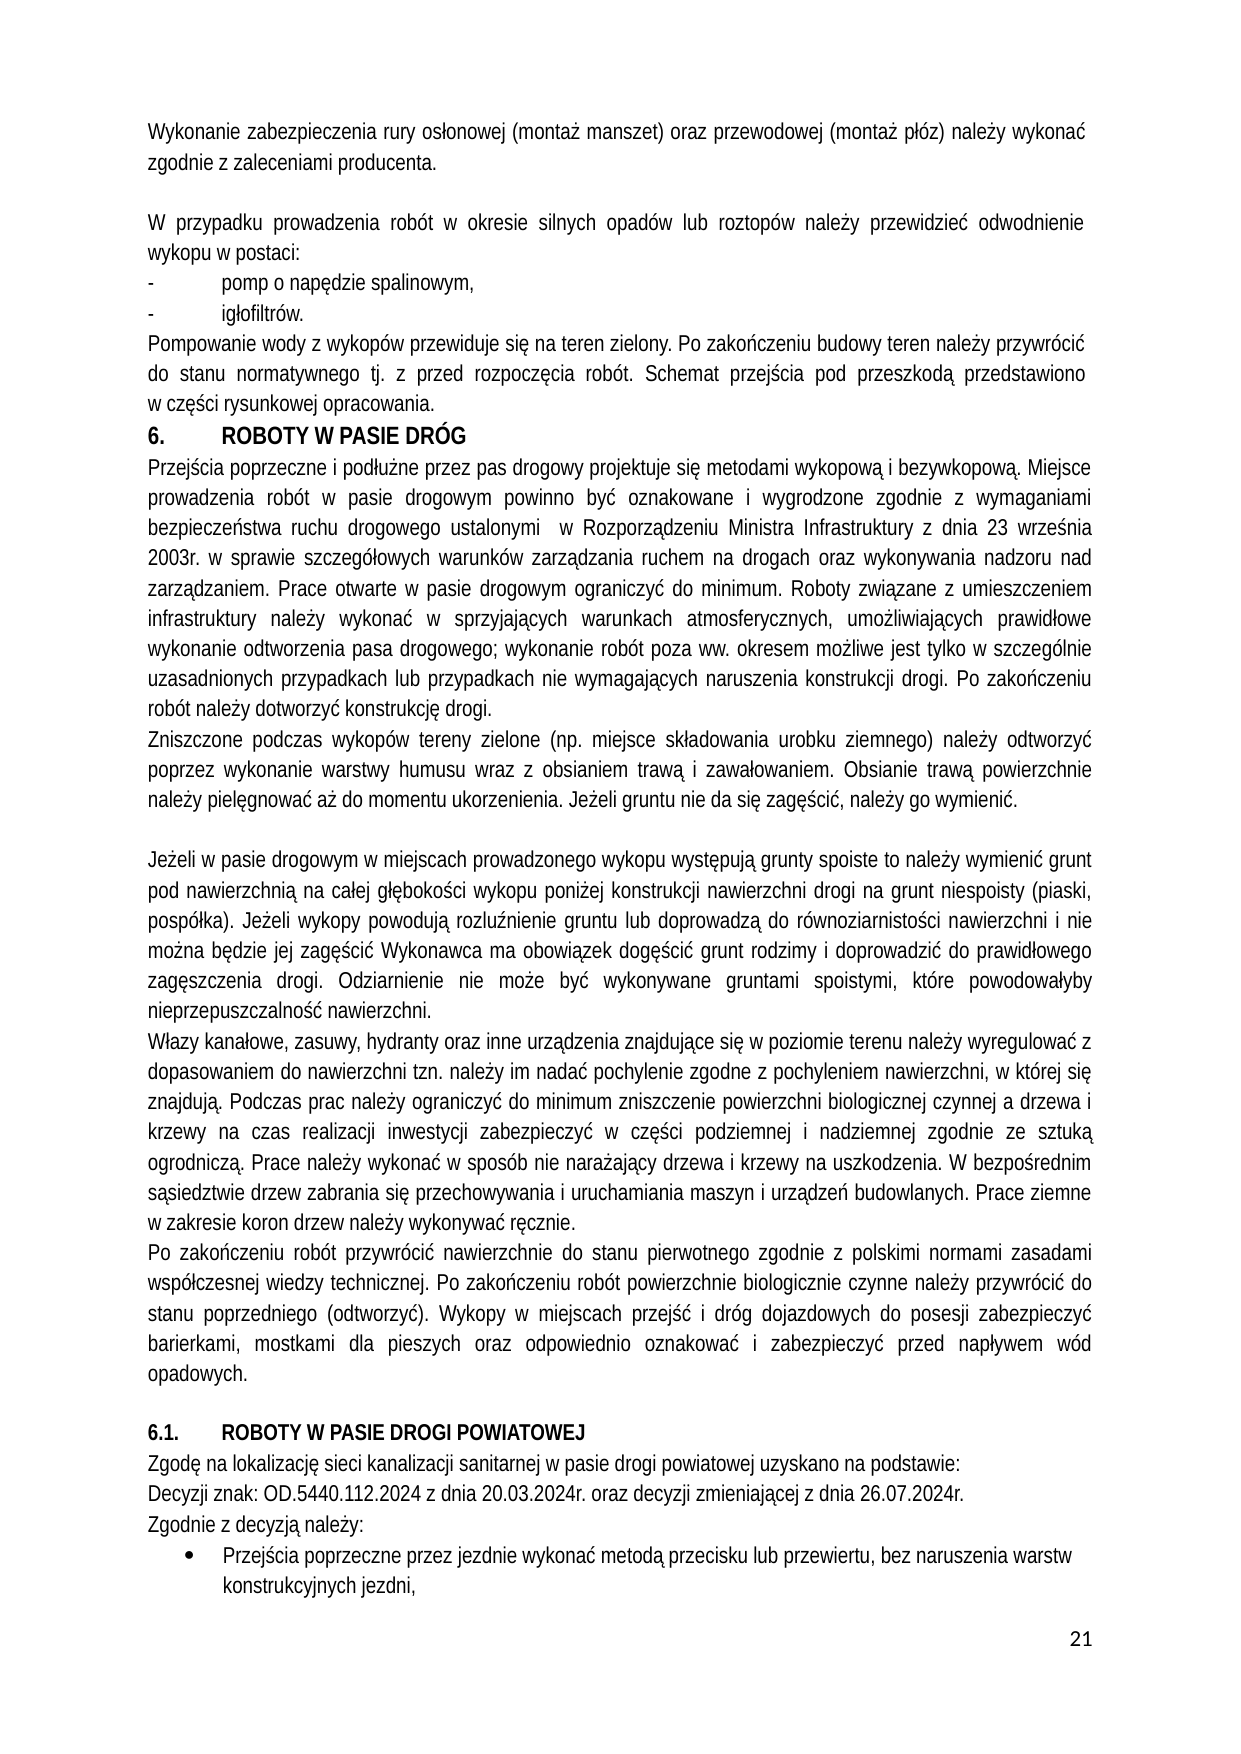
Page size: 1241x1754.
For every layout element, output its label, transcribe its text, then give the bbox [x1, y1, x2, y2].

text Po zakończeniu robót przywrócić nawierzchnie do stanu pierwotnego zgodnie z polskimi normami zasadami współczesnej wiedzy technicznej. Po zakończeniu robót powierzchnie biologicznie czynne należy przywrócić do stanu poprzedniego (odtworzyć). Wykopy w miejscach przejść i dróg dojazdowych do posesji zabezpieczyć barierkami, mostkami dla pieszych oraz odpowiednio oznakować i zabezpieczyć przed napływem wód opadowych. [148, 1239, 1092, 1386]
text W przypadku prowadzenia robót w okresie silnych opadów lub roztopów należy przewidzieć odwodnienie wykopu w postaci: [148, 209, 1086, 265]
subtitle 6. ROBOTY W PASIE DRÓG [148, 421, 1092, 449]
text Jeżeli w pasie drogowym w miejscach prowadzonego wykopu występują grunty spoiste to należy wymienić grunt pod nawierzchnią na całej głębokości wykopu poniżej konstrukcji nawierzchni drogi na grunt niespoisty (piaski, pospółka). Jeżeli wykopy powodują rozluźnienie gruntu lub doprowadzą do równoziarnistości nawierzchni i nie można będzie jej zagęścić Wykonawca ma obowiązek dogęścić grunt rodzimy i doprowadzić do prawidłowego zagęszczenia drogi. Odziarnienie nie może być wykonywane gruntami spoistymi, które powodowałyby nieprzepuszczalność nawierzchni. [148, 846, 1092, 1024]
text Zgodnie z decyzją należy: [148, 1511, 1092, 1537]
text Włazy kanałowe, zasuwy, hydranty oraz inne urządzenia znajdujące się w poziomie terenu należy wyregulować z dopasowaniem do nawierzchni tzn. należy im nadać pochylenie zgodne z pochyleniem nawierzchni, w której się znajdują. Podczas prac należy ograniczyć do minimum zniszczenie powierzchni biologicznej czynnej a drzewa i krzewy na czas realizacji inwestycji zabezpieczyć w części podziemnej i nadziemnej zgodnie ze sztuką ogrodniczą. Prace należy wykonać w sposób nie narażający drzewa i krzewy na uszkodzenia. W bezpośrednim sąsiedztwie drzew zabrania się przechowywania i uruchamiania maszyn i urządzeń budowlanych. Prace ziemne w zakresie koron drzew należy wykonywać ręcznie. [148, 1028, 1092, 1235]
text - pomp o napędzie spalinowym, [148, 269, 1086, 296]
text Przejścia poprzeczne i podłużne przez pas drogowy projektuje się metodami wykopową i bezywkopową. Miejsce prowadzenia robót w pasie drogowym powinno być oznakowane i wygrodzone zgodnie z wymaganiami bezpieczeństwa ruchu drogowego ustalonymi w Rozporządzeniu Ministra Infrastruktury z dnia 23 września 2003r. w sprawie szczegółowych warunków zarządzania ruchem na drogach oraz wykonywania nadzoru nad zarządzaniem. Prace otwarte w pasie drogowym ograniczyć do minimum. Roboty związane z umieszczeniem infrastruktury należy wykonać w sprzyjających warunkach atmosferycznych, umożliwiających prawidłowe wykonanie odtworzenia pasa drogowego; wykonanie robót poza ww. okresem możliwe jest tylko w szczególnie uzasadnionych przypadkach lub przypadkach nie wymagających naruszenia konstrukcji drogi. Po zakończeniu robót należy dotworzyć konstrukcję drogi. [148, 454, 1092, 722]
subtitle 6.1. ROBOTY W PASIE DROGI POWIATOWEJ [148, 1419, 1092, 1445]
text Zgodę na lokalizację sieci kanalizacji sanitarnej w pasie drogi powiatowej uzyskano na podstawie: [148, 1449, 1092, 1476]
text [148, 118, 1086, 175]
text Decyzji znak: OD.5440.112.2024 z dnia 20.03.2024r. oraz decyzji zmieniającej z dnia 26.07.2024r. [148, 1480, 1092, 1507]
text Zniszczone podczas wykopów tereny zielone (np. miejsce składowania urobku ziemnego) należy odtworzyć poprzez wykonanie warstwy humusu wraz z obsianiem trawą i zawałowaniem. Obsianie trawą powierzchnie należy pielęgnować aż do momentu ukorzenienia. Jeżeli gruntu nie da się zagęścić, należy go wymienić. [148, 726, 1092, 812]
list Przejścia poprzeczne przez jezdnie wykonać metodą przecisku lub przewiertu, bez naruszenia warstw konstrukcyjnych jezdni, [185, 1542, 1092, 1598]
text Pompowanie wody z wykopów przewiduje się na teren zielony. Po zakończeniu budowy teren należy przywrócić do stanu normatywnego tj. z przed rozpoczęcia robót. Schemat przejścia pod przeszkodą przedstawiono w części rysunkowej opracowania. [148, 330, 1086, 416]
text - igłofiltrów. [148, 299, 1086, 326]
